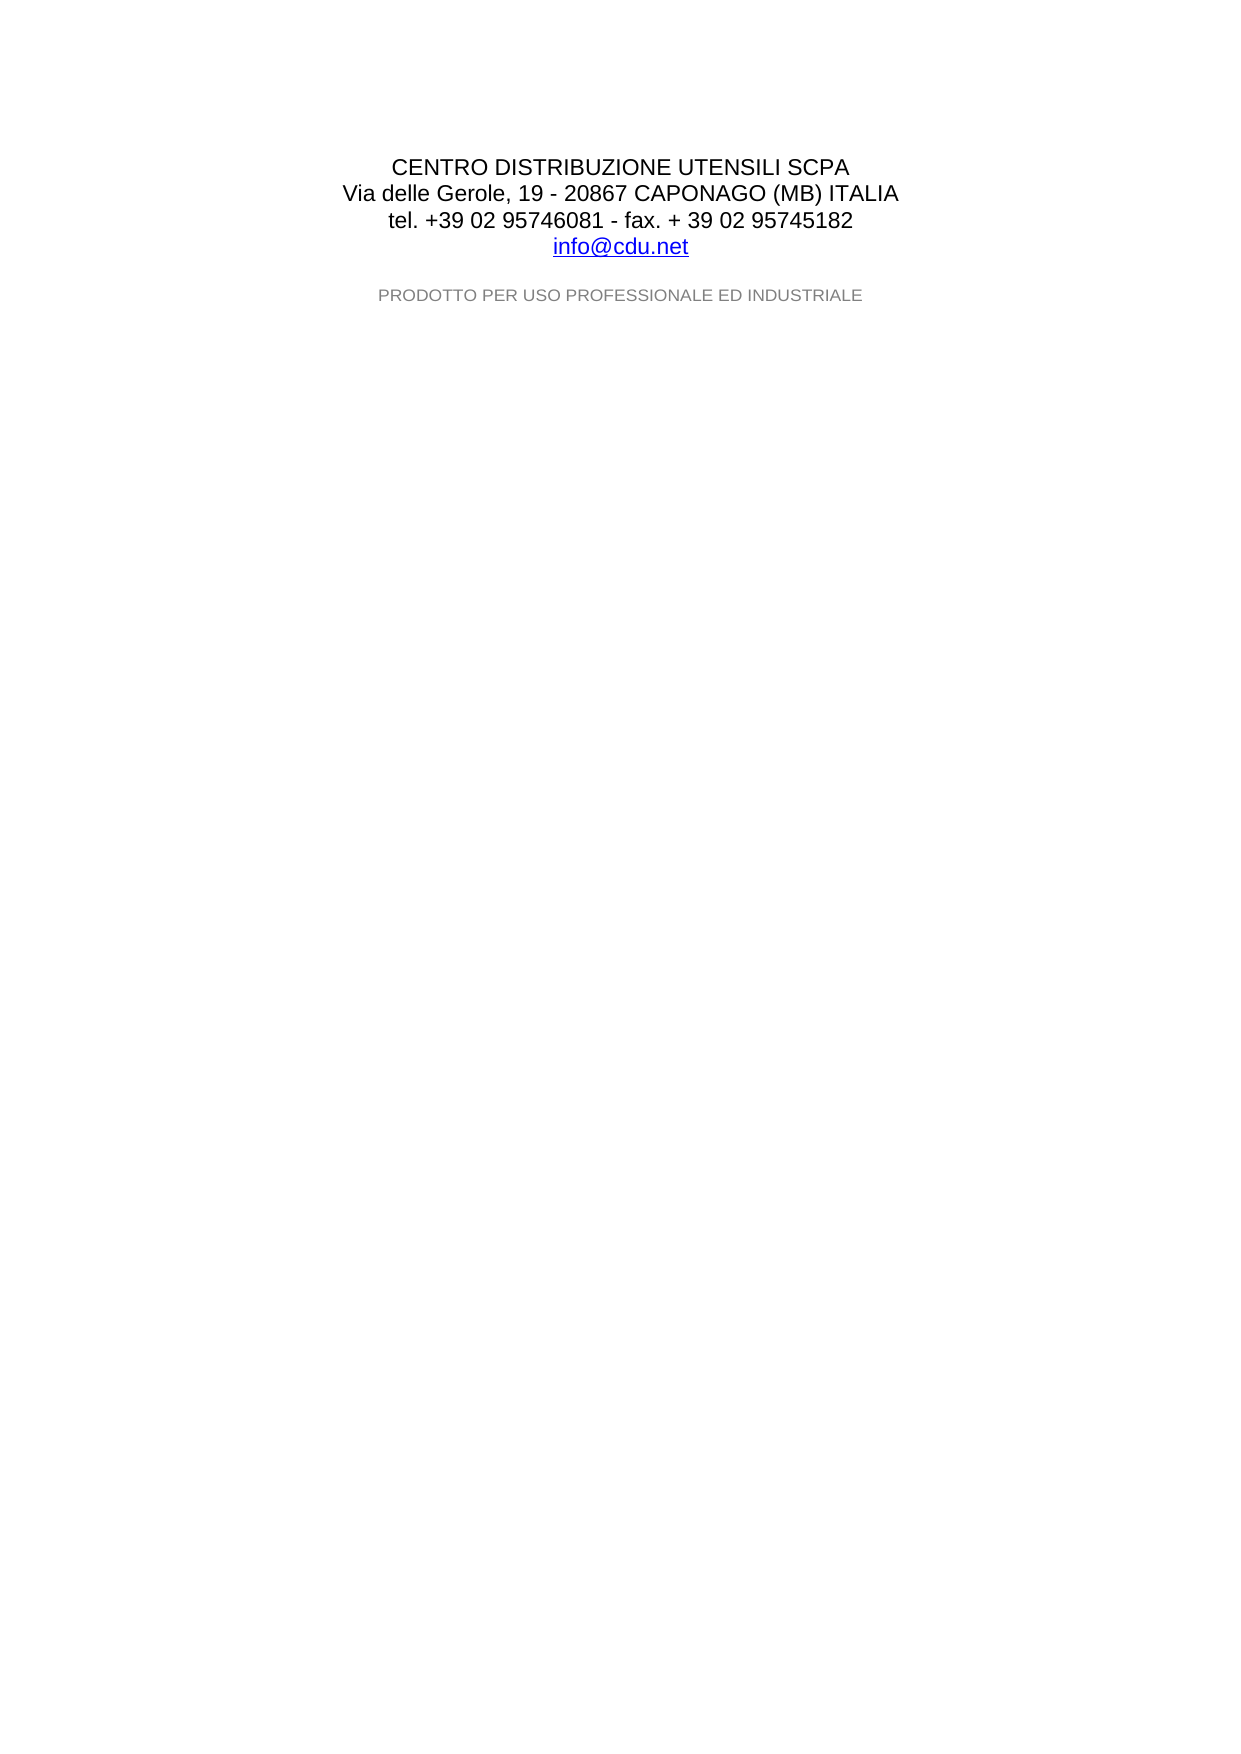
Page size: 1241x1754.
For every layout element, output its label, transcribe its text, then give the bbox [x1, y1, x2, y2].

text info@cdu.net [103, 233, 1138, 259]
text CENTRO DISTRIBUZIONE UTENSILI SCPA [103, 154, 1138, 180]
text Via delle Gerole, 19 - 20867 CAPONAGO (MB) ITALIA [103, 180, 1138, 207]
text PRODOTTO PER USO PROFESSIONALE ED INDUSTRIALE [103, 286, 1138, 305]
text tel. +39 02 95746081 - fax. + 39 02 95745182 [103, 207, 1138, 233]
